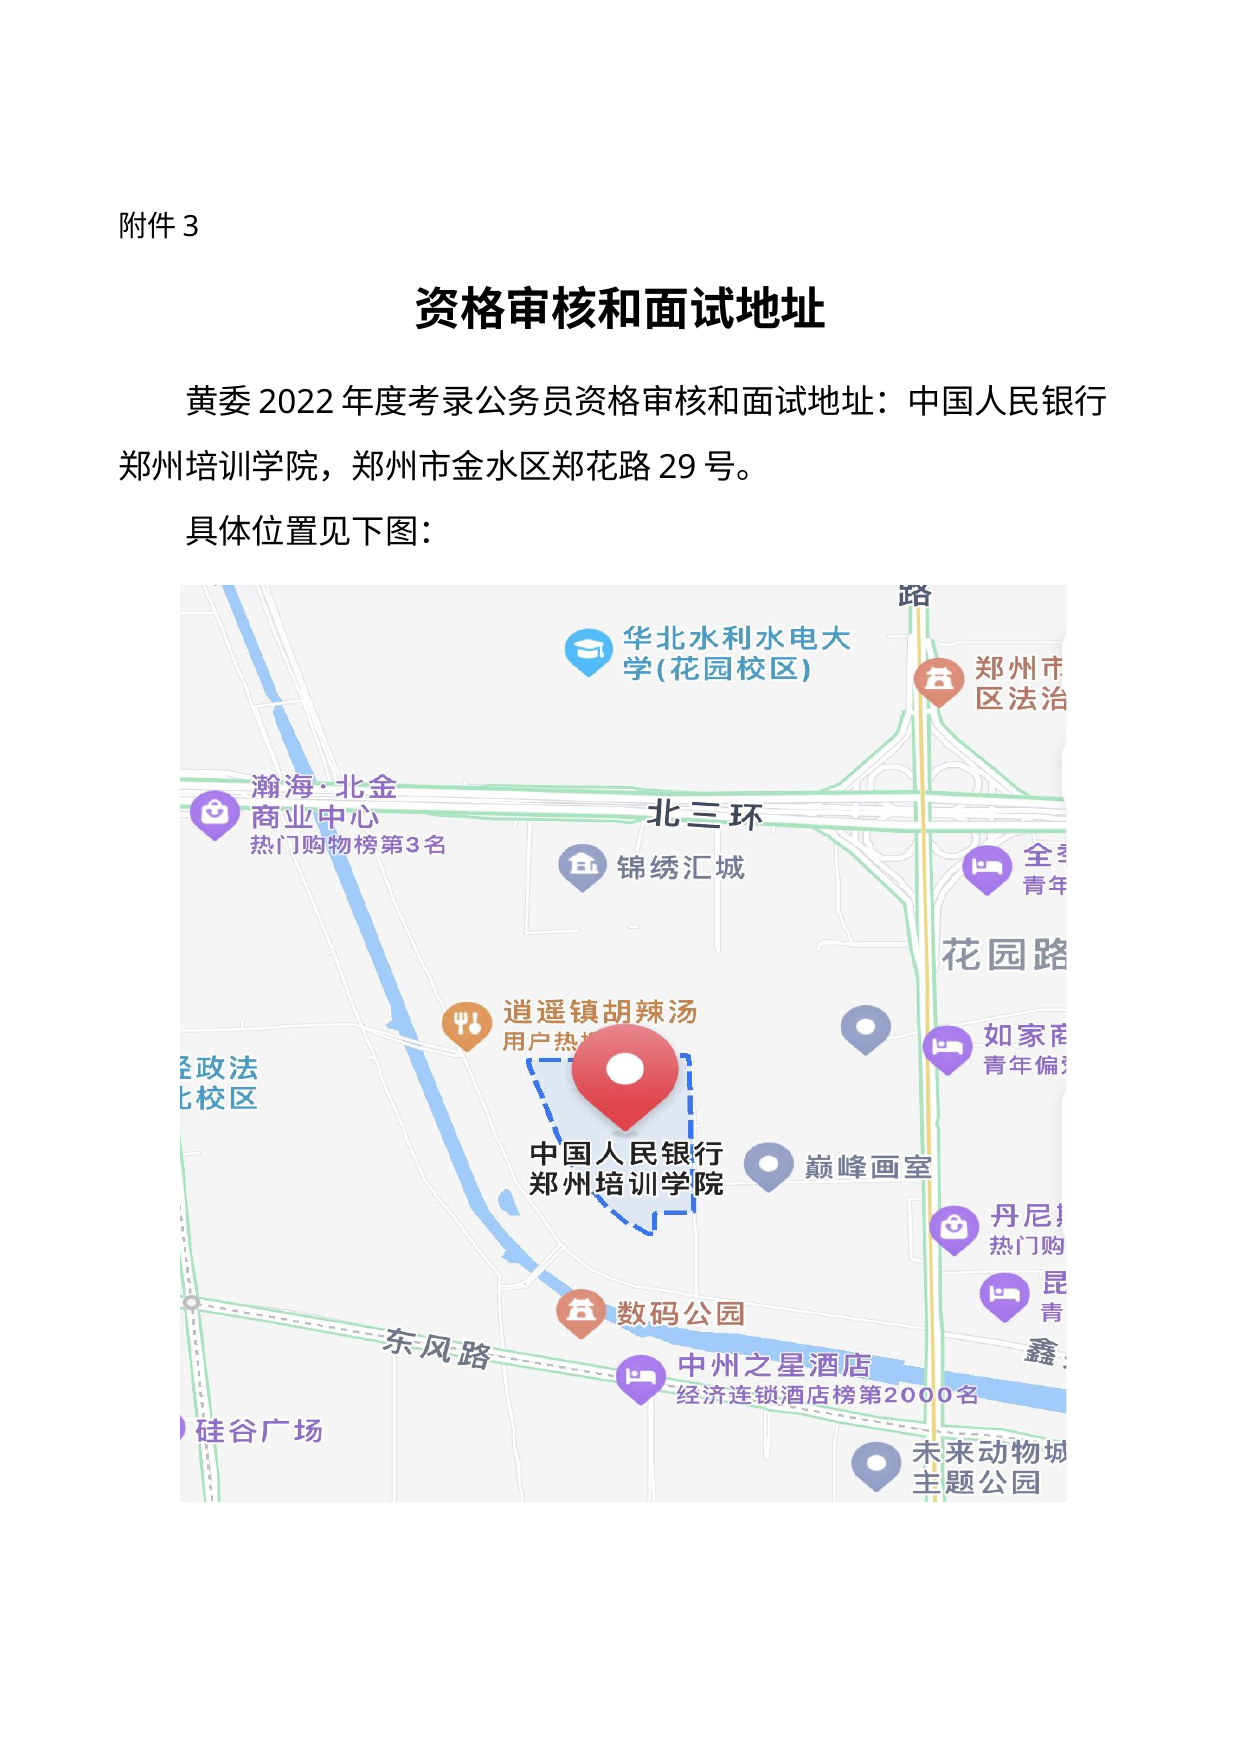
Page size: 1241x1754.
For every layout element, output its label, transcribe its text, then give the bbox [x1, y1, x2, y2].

text 具体位置见下图： [118, 496, 1122, 561]
text 黄委2022年度考录公务员资格审核和面试地址：中国人民银行郑州培训学院，郑州市金水区郑花路29号。 [118, 366, 1122, 496]
picture [180, 585, 1067, 1502]
text 附件3 [118, 191, 1122, 256]
text 资格审核和面试地址 [118, 256, 1122, 354]
